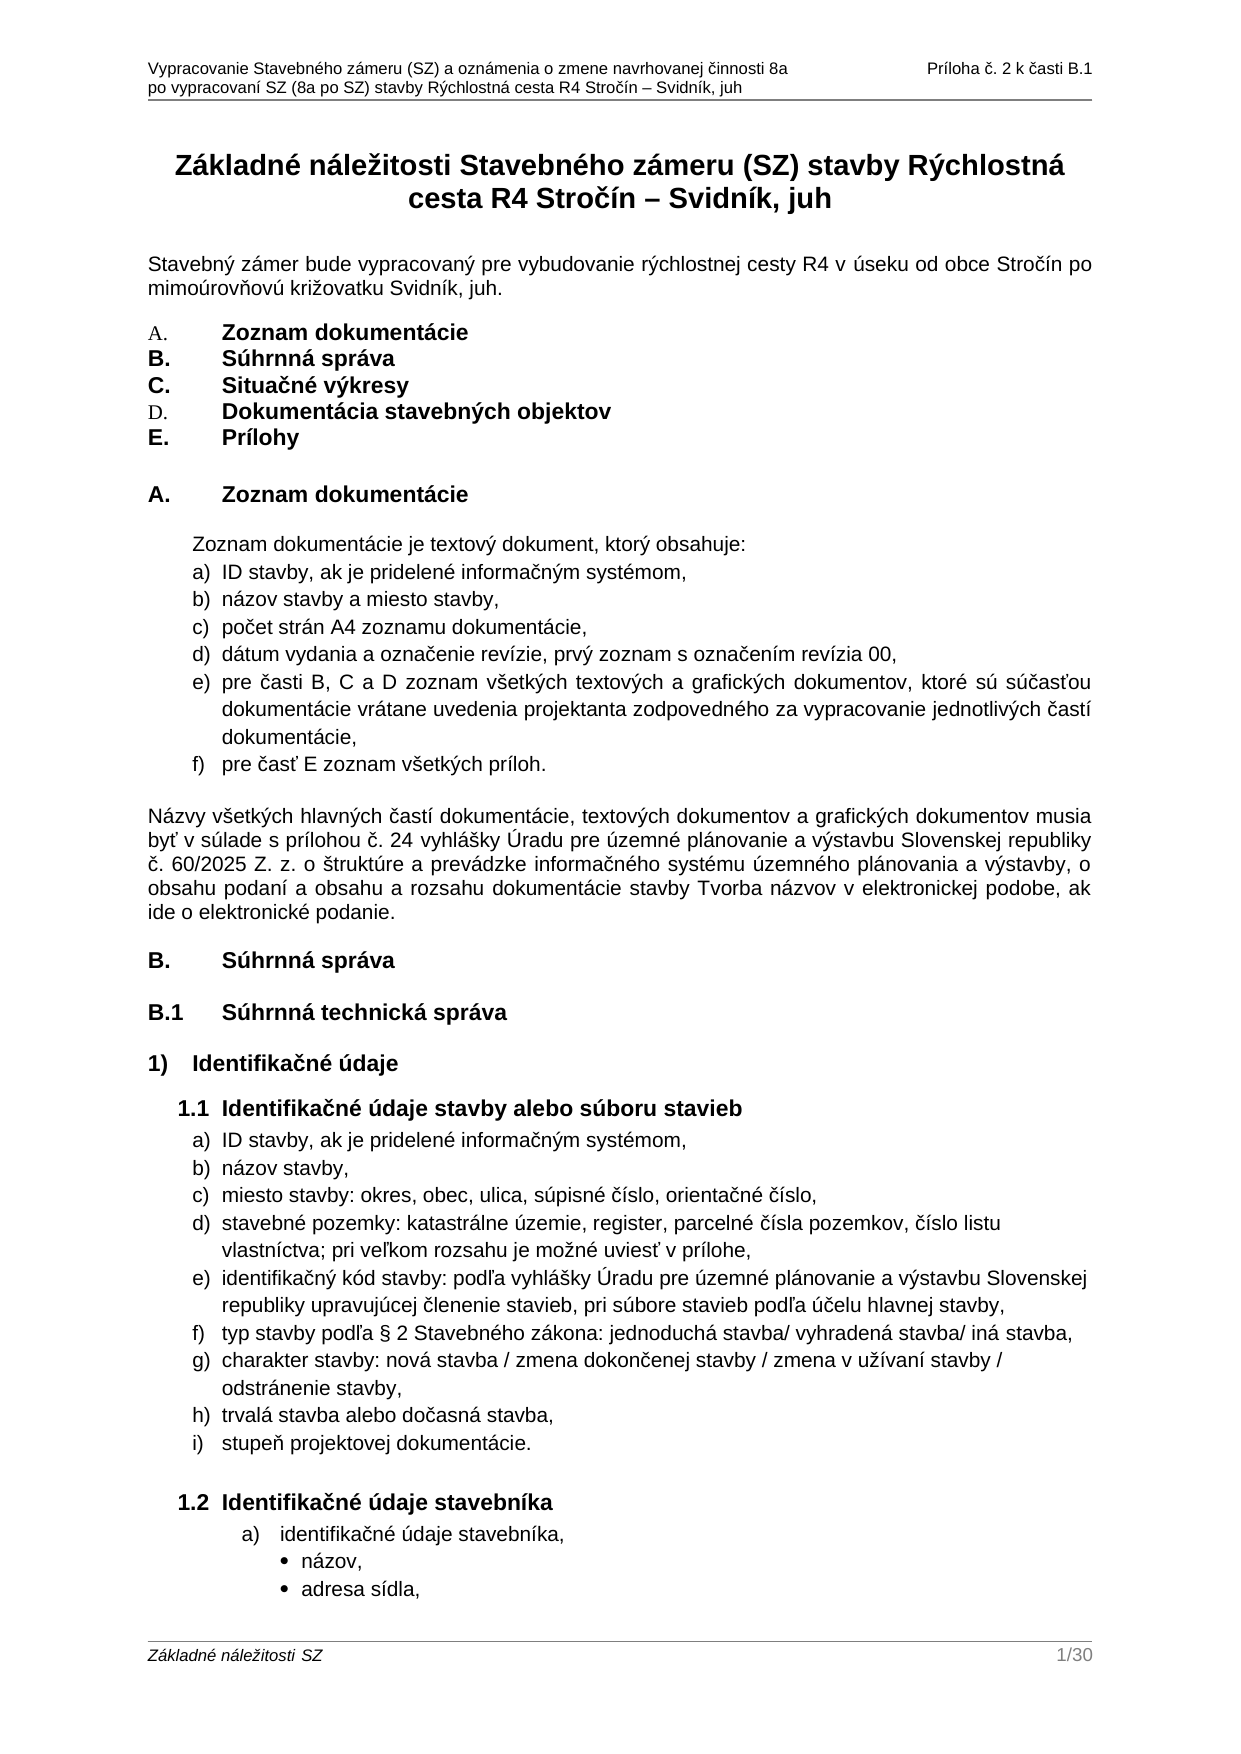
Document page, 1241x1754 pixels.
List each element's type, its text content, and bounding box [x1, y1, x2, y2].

text f) pre časť E zoznam všetkých príloh. [148, 752, 1092, 776]
list stupeň projektovej dokumentácie. [192, 1430, 1092, 1454]
text e) pre časti B, C a D zoznam všetkých textových a grafických dokumentov, ktoré sú súčasťou dokumentácie vrátane uvedenia projektanta zodpovedného za vypracovanie jednotlivých častí dokumentácie, [192, 670, 1092, 749]
subtitle Prílohy [148, 424, 1092, 451]
subtitle Identifikačné údaje stavebníka [177, 1489, 1092, 1516]
subtitle Identifikačné údaje [148, 1050, 1092, 1077]
subtitle Dokumentácia stavebných objektov [148, 398, 1092, 424]
subtitle Základné náležitosti Stavebného zámeru (SZ) stavby Rýchlostná cesta R4 Stročín – Svidník, juh [148, 148, 1092, 215]
text Názvy všetkých hlavných častí dokumentácie, textových dokumentov a grafických dokumentov musia byť v súlade s prílohou č. 24 vyhlášky Úradu pre územné plánovanie a výstavbu Slovenskej republiky č. 60/2025 Z. z. o štruktúre a prevádzke informačného systému územného plánovania a výstavby, o obsahu podaní a obsahu a rozsahu dokumentácie stavby Tvorba názvov v elektronickej podobe, ak ide o elektronické podanie. [148, 804, 1092, 923]
subtitle Situačné výkresy [148, 372, 1092, 398]
text B.1 Súhrnná technická správa [148, 999, 1092, 1025]
text B. Súhrnná správa [148, 947, 1092, 974]
list ID stavby, ak je pridelené informačným systémom, [192, 1128, 1092, 1152]
list identifikačné údaje stavebníka, [241, 1522, 1092, 1546]
text a) ID stavby, ak je pridelené informačným systémom, [148, 560, 1092, 584]
text A. Zoznam dokumentácie [148, 481, 1092, 507]
subtitle Súhrnná správa [148, 345, 1092, 372]
text d) dátum vydania a označenie revízie, prvý zoznam s označením revízia 00, [148, 642, 1092, 666]
list názov stavby, [192, 1155, 1092, 1179]
list trvalá stavba alebo dočasná stavba, [192, 1403, 1092, 1427]
list stavebné pozemky: katastrálne územie, register, parcelné čísla pozemkov, číslo listu vlastníctva; pri veľkom rozsahu je možné uviesť v prílohe, [192, 1210, 1092, 1262]
list charakter stavby: nová stavba / zmena dokončenej stavby / zmena v užívaní stavby / odstránenie stavby, [192, 1348, 1092, 1399]
list názov, [177, 1549, 1092, 1573]
list miesto stavby: okres, obec, ulica, súpisné číslo, orientačné číslo, [192, 1183, 1092, 1207]
subtitle Zoznam dokumentácie [148, 319, 1092, 345]
text Stavebný zámer bude vypracovaný pre vybudovanie rýchlostnej cesty R4 v úseku od obce Stročín po mimoúrovňovú križovatku Svidník, juh. [148, 252, 1092, 300]
list typ stavby podľa § 2 Stavebného zákona: jednoduchá stavba/ vyhradená stavba/ iná stavba, [192, 1320, 1092, 1344]
list adresa sídla, [177, 1577, 1092, 1601]
list identifikačný kód stavby: podľa vyhlášky Úradu pre územné plánovanie a výstavbu Slovenskej republiky upravujúcej členenie stavieb, pri súbore stavieb podľa účelu hlavnej stavby, [192, 1265, 1092, 1317]
subtitle Identifikačné údaje stavby alebo súboru stavieb [177, 1095, 1092, 1122]
text b) názov stavby a miesto stavby, [148, 587, 1092, 611]
text Zoznam dokumentácie je textový dokument, ktorý obsahuje: [148, 532, 1092, 556]
text c) počet strán A4 zoznamu dokumentácie, [148, 615, 1092, 639]
